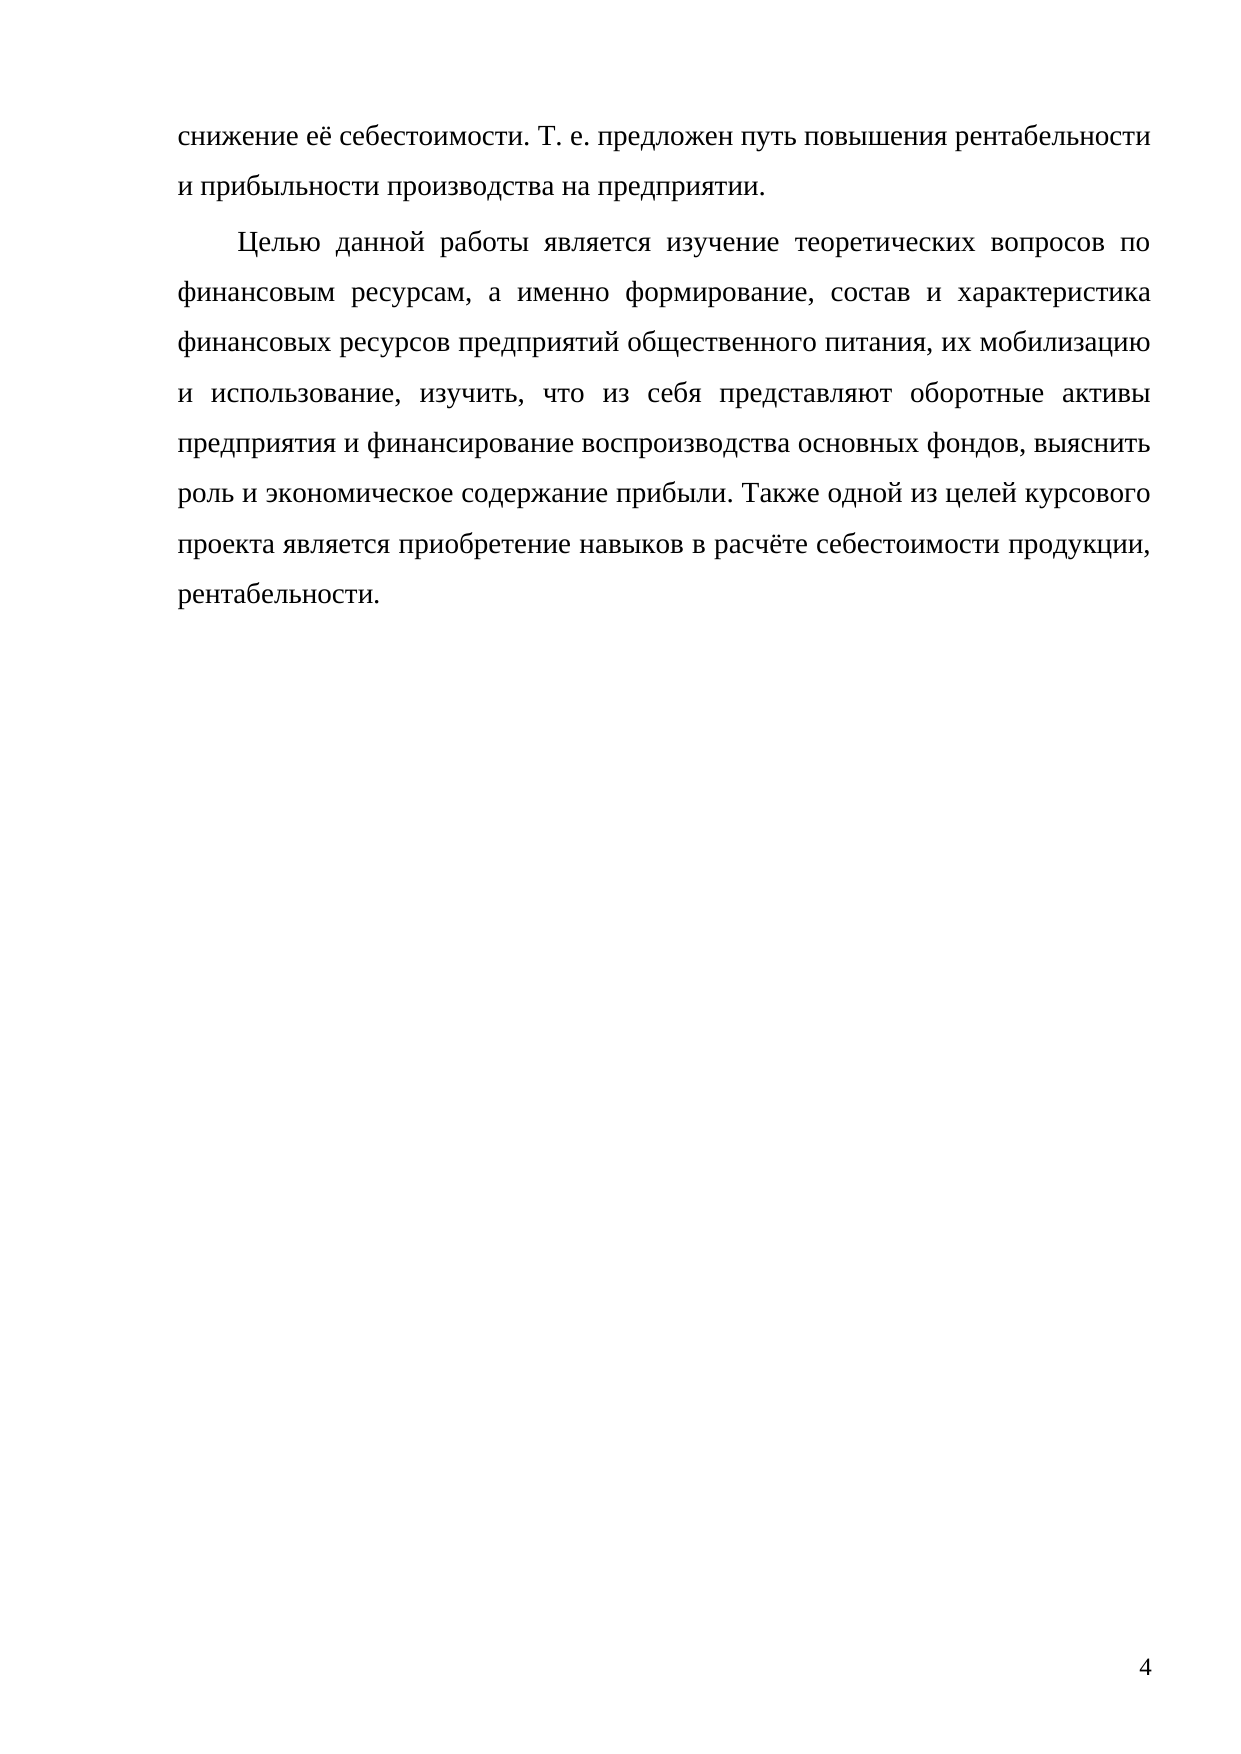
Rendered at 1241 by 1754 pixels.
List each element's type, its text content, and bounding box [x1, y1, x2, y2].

text Целью данной работы является изучение теоретических вопросов по финансовым ресурсам, а именно формирование, состав и характеристика финансовых ресурсов предприятий общественного питания, их мобилизацию и использование, изучить, что из себя представляют оборотные активы предприятия и финансирование воспроизводства основных фондов, выяснить роль и экономическое содержание прибыли. Также одной из целей курсового проекта является приобретение навыков в расчёте себестоимости продукции, рентабельности. [177, 224, 1152, 609]
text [177, 118, 1152, 202]
